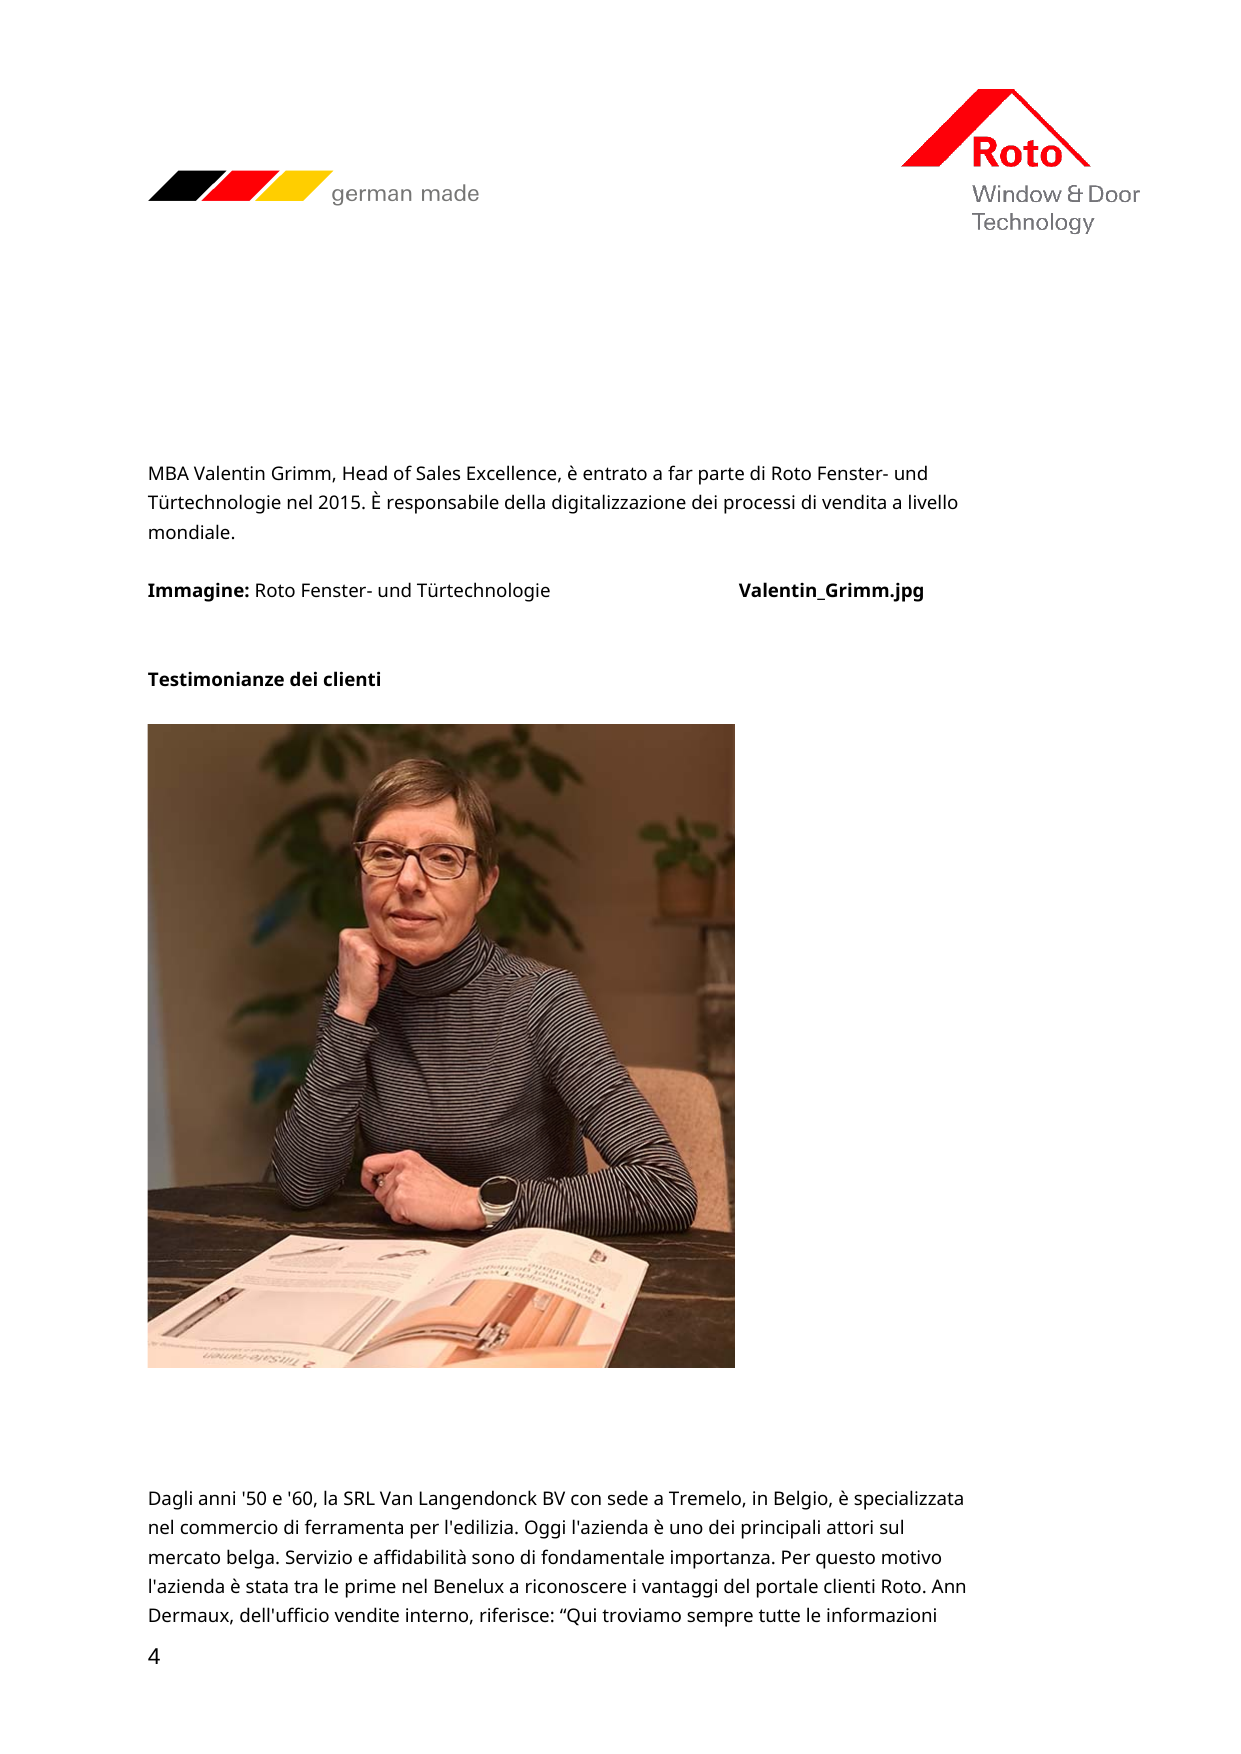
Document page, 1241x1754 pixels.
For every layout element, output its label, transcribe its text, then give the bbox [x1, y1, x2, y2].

text Testimonianze dei clienti [148, 666, 974, 691]
picture [147, 724, 736, 1368]
picture [147, 170, 481, 208]
text Immagine: Roto Fenster- und Türtechnologie Valentin_Grimm.jpg [148, 577, 974, 603]
text MBA Valentin Grimm, Head of Sales Excellence, è entrato a far parte di Roto Fenster- und Türtechnologie nel 2015. È responsabile della digitalizzazione dei processi di vendita a livello mondiale. [148, 460, 974, 544]
picture [901, 89, 1197, 238]
